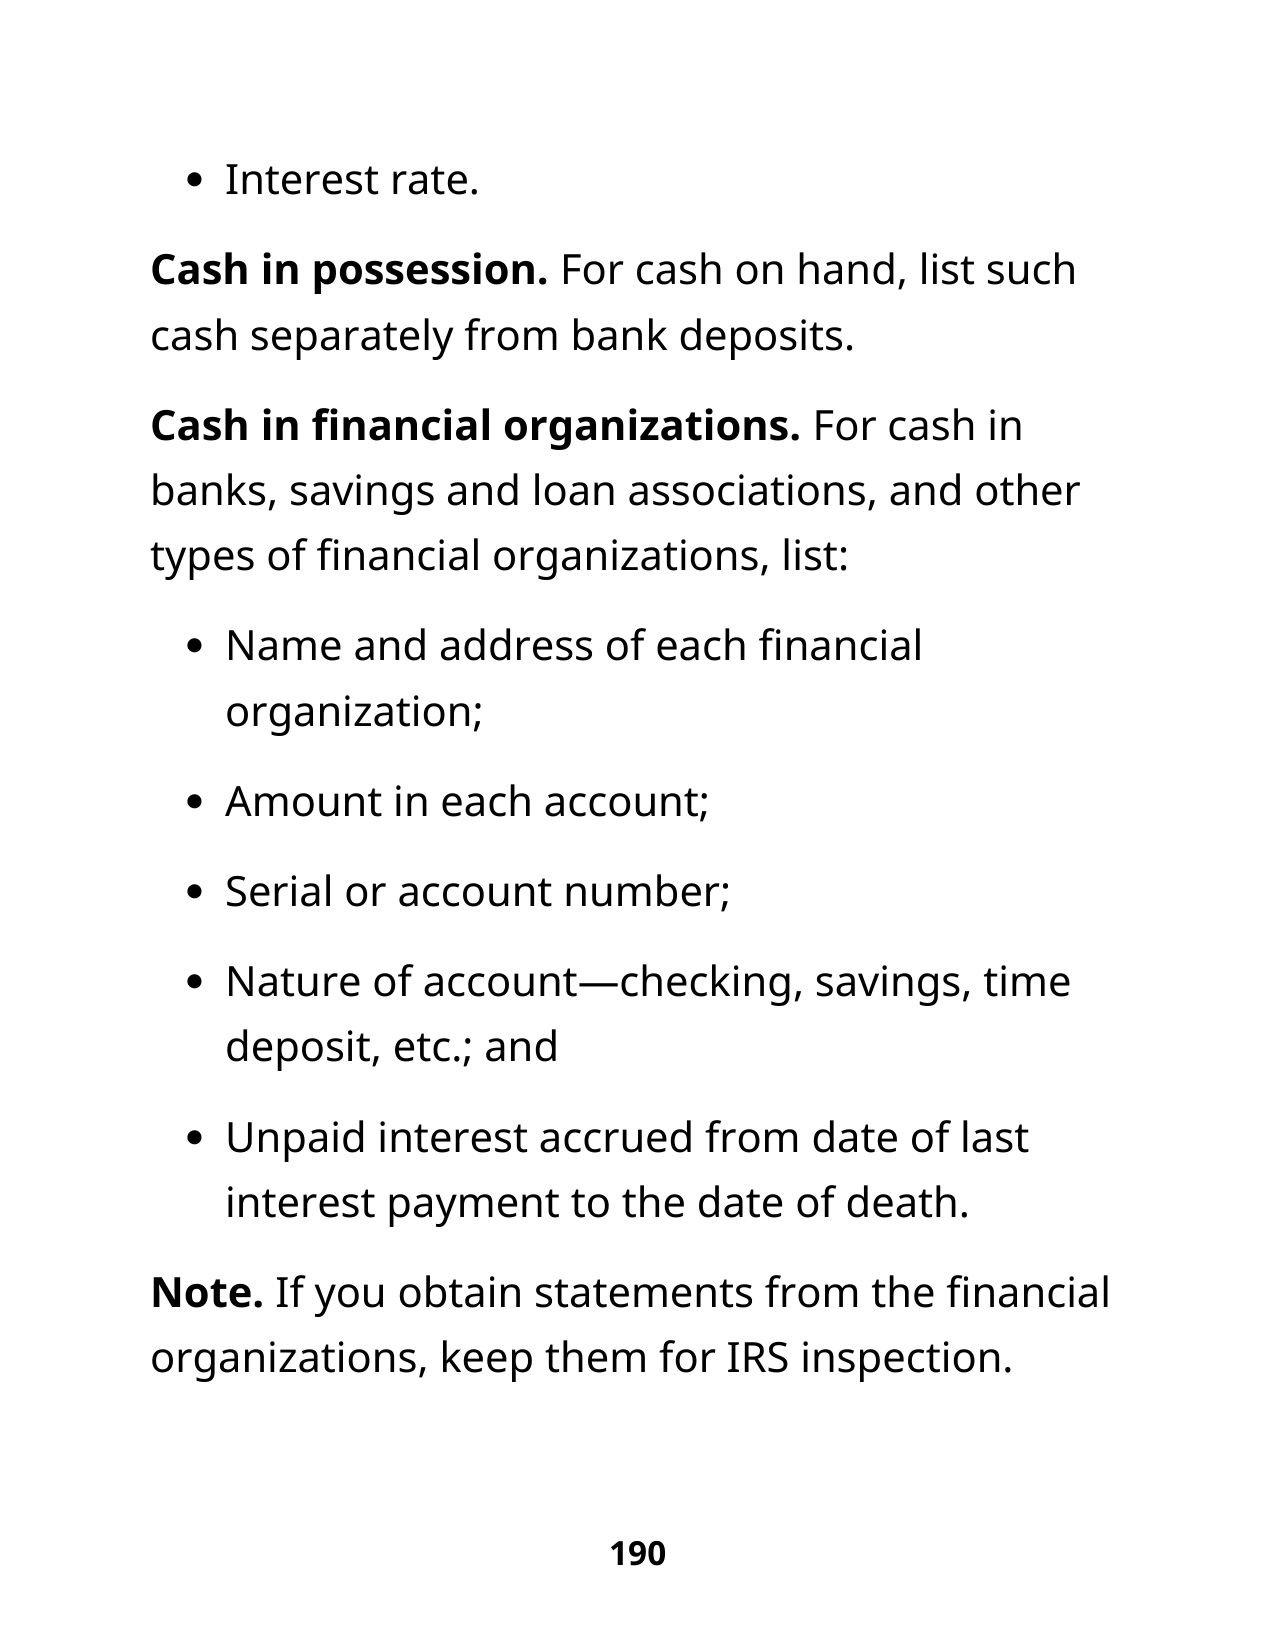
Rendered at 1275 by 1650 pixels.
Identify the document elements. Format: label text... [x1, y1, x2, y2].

text Nature of account—checking, savings, time deposit, etc.; and [187, 952, 1125, 1074]
text Interest rate. [187, 150, 1125, 207]
text Cash in financial organizations. For cash in banks, savings and loan associations, and other types of financial organizations, list: [150, 396, 1125, 583]
text Unpaid interest accrued from date of last interest payment to the date of death. [187, 1107, 1125, 1229]
text Amount in each account; [187, 772, 1125, 828]
text Name and address of each financial organization; [187, 616, 1125, 738]
text Cash in possession. For cash on hand, list such cash separately from bank deposits. [150, 240, 1125, 362]
text Note. If you obtain statements from the financial organizations, keep them for IRS inspection. [150, 1263, 1125, 1385]
text Serial or account number; [187, 862, 1125, 919]
